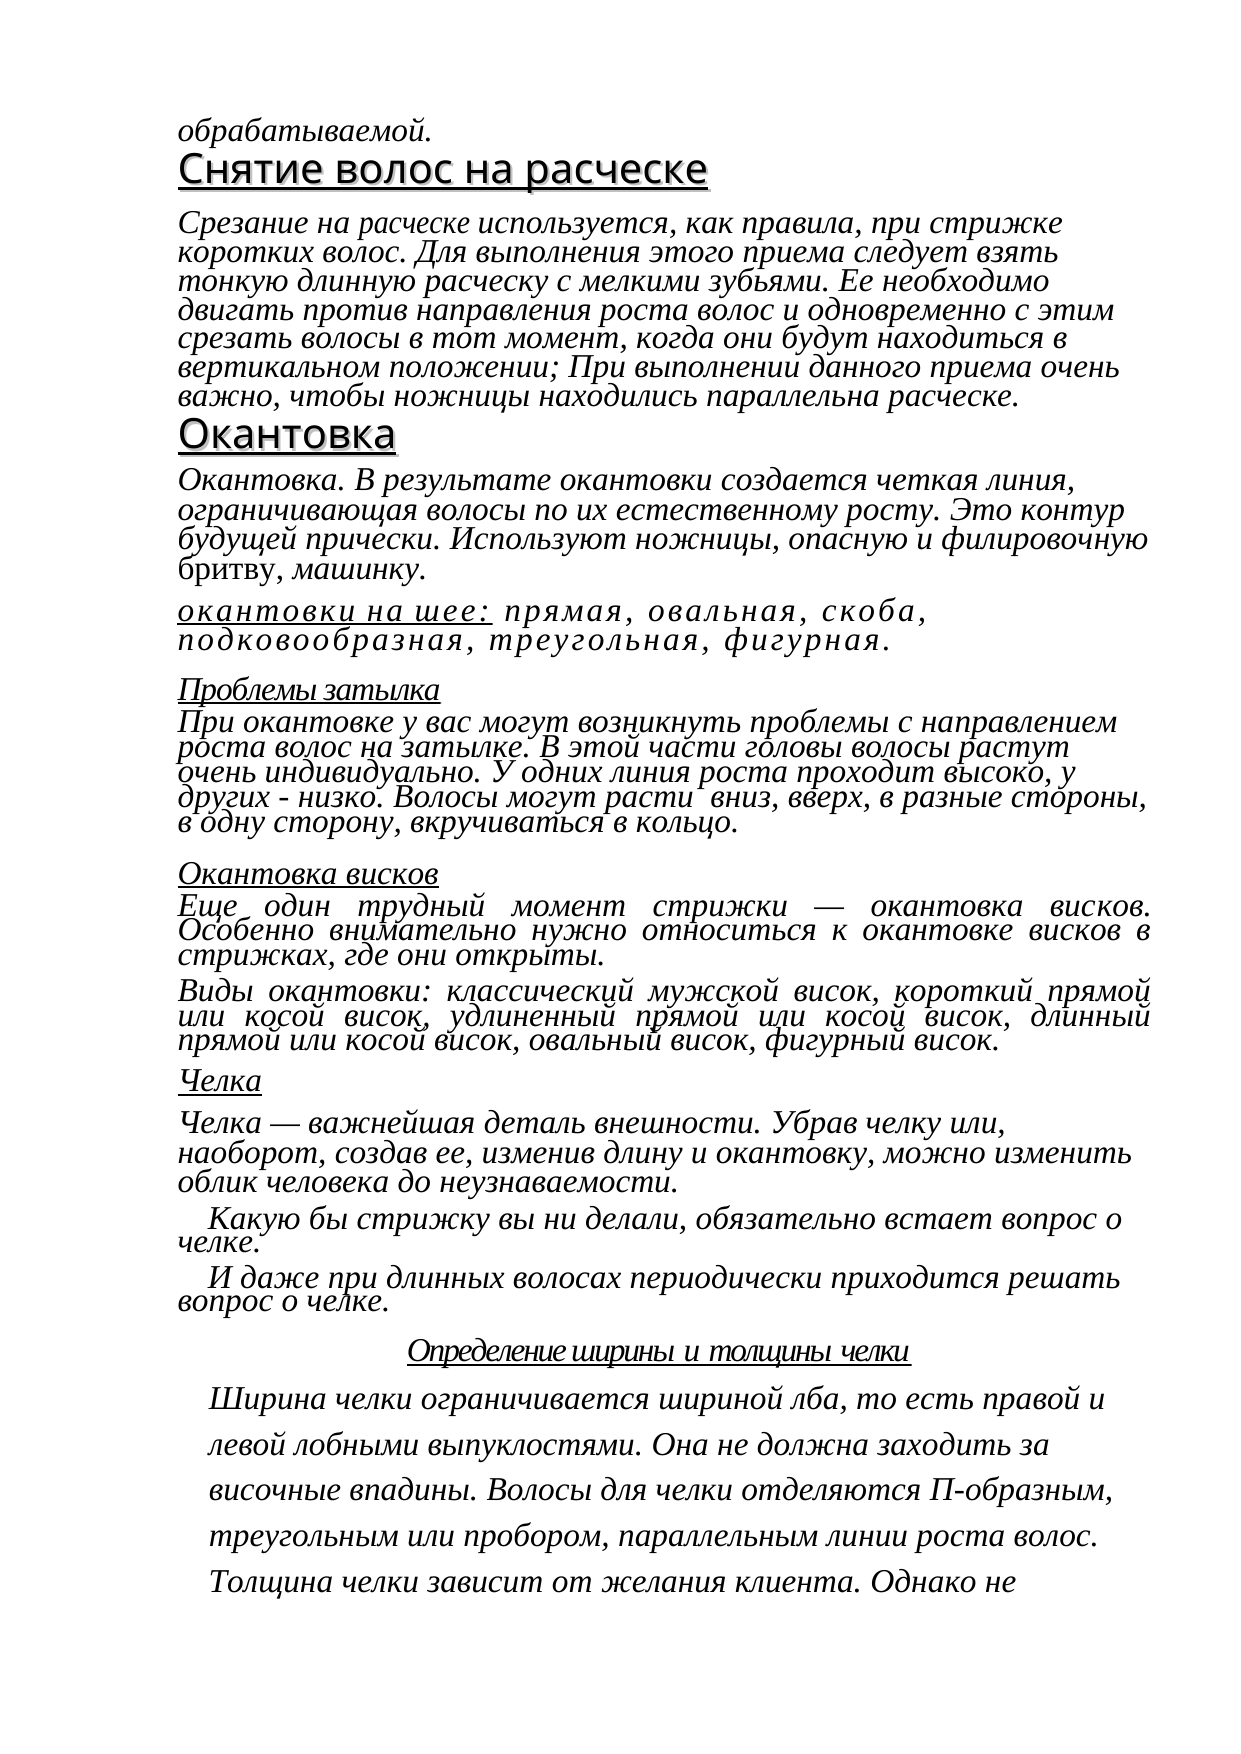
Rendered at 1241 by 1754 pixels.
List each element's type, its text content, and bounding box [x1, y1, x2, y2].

text Ширина челки ограничивается шириной лба, то есть правой и [702, 1393, 1011, 1414]
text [177, 118, 1152, 148]
text Челка [177, 1068, 1152, 1098]
text И даже при длинных волосах периодически приходится решать вопрос о челке. [177, 1270, 1152, 1316]
text Челка — важнейшая деталь внешности. Убрав челку или, наоборот, создав ее, изменив длину и окантовку, можно изменить облик человека до неузнаваемости. [177, 1110, 1152, 1199]
text Проблемы затылка [177, 669, 566, 707]
text левой лобными выпуклостями. Она не должна заходить за [177, 1439, 1152, 1459]
text Виды окантовки: классический мужской висок, короткий прямой или косой висок, удлиненный прямой или косой висок, длинный прямой или косой висок, овальный висок, фигурный висок. [177, 982, 1152, 1056]
text треугольным или пробором, параллельным линии роста волос. [654, 1530, 929, 1550]
text Срезание на расческе используется, как правила, при стрижке коротких волос. Для выполнения этого приема следует взять тонкую длинную расческу с мелкими зубьями. Ее необходимо двигать против направления роста волос и одновременно с этим срезать волосы в тот момент, когда они будут находиться в вертикальном положении; При выполнении данного приема очень важно, чтобы ножницы находились параллельна расческе. [177, 210, 1152, 413]
text височные впадины. Волосы для челки отделяются П-образным, [177, 1484, 1011, 1505]
text Снятие волос на расческе [177, 160, 536, 187]
text треугольным или пробором, параллельным линии роста волос. [235, 1530, 493, 1550]
text Окантовка [177, 425, 1152, 454]
text Снятие волос на расческе [533, 160, 1152, 189]
text Определение ширины и толщины челки [310, 1336, 1009, 1368]
text треугольным или пробором, параллельным линии роста волос. [919, 1530, 1152, 1550]
text Толщина челки зависит от желания клиента. Однако не [177, 1575, 1152, 1597]
text Окантовка висков [177, 853, 1037, 891]
text Ширина челки ограничивается шириной лба, то есть правой и [453, 1393, 712, 1414]
text Еще один трудный момент стрижки — окантовка висков. Особенно внимательно нужно относиться к окантовке висков в стрижках, где они открыты. [177, 896, 1152, 970]
text окантовки на шее: прямая, овальная, скоба, подковообразная, треугольная, фигурная. [177, 597, 1152, 656]
text Ширина челки ограничивается шириной лба, то есть правой и [263, 1393, 463, 1414]
text Окантовка. В результате окантовки создается четкая линия, ограничивающая волосы по их естественному росту. Это контур будущей прически. Используют ножницы, опасную и филировочную бритву, машинку. [177, 467, 1152, 585]
text Какую бы стрижку вы ни делали, обязательно встает вопрос о челке. [177, 1211, 1152, 1257]
text При окантовке у вас могут возникнуть проблемы с направлением роста волос на затылке. В этой части головы волосы растут очень индивидуально. У одних линия роста проходит высоко, у других - низко. Волосы могут расти вниз, вверх, в разные стороны, в одну сторону, вкручиваться в кольцо. [177, 712, 1152, 837]
